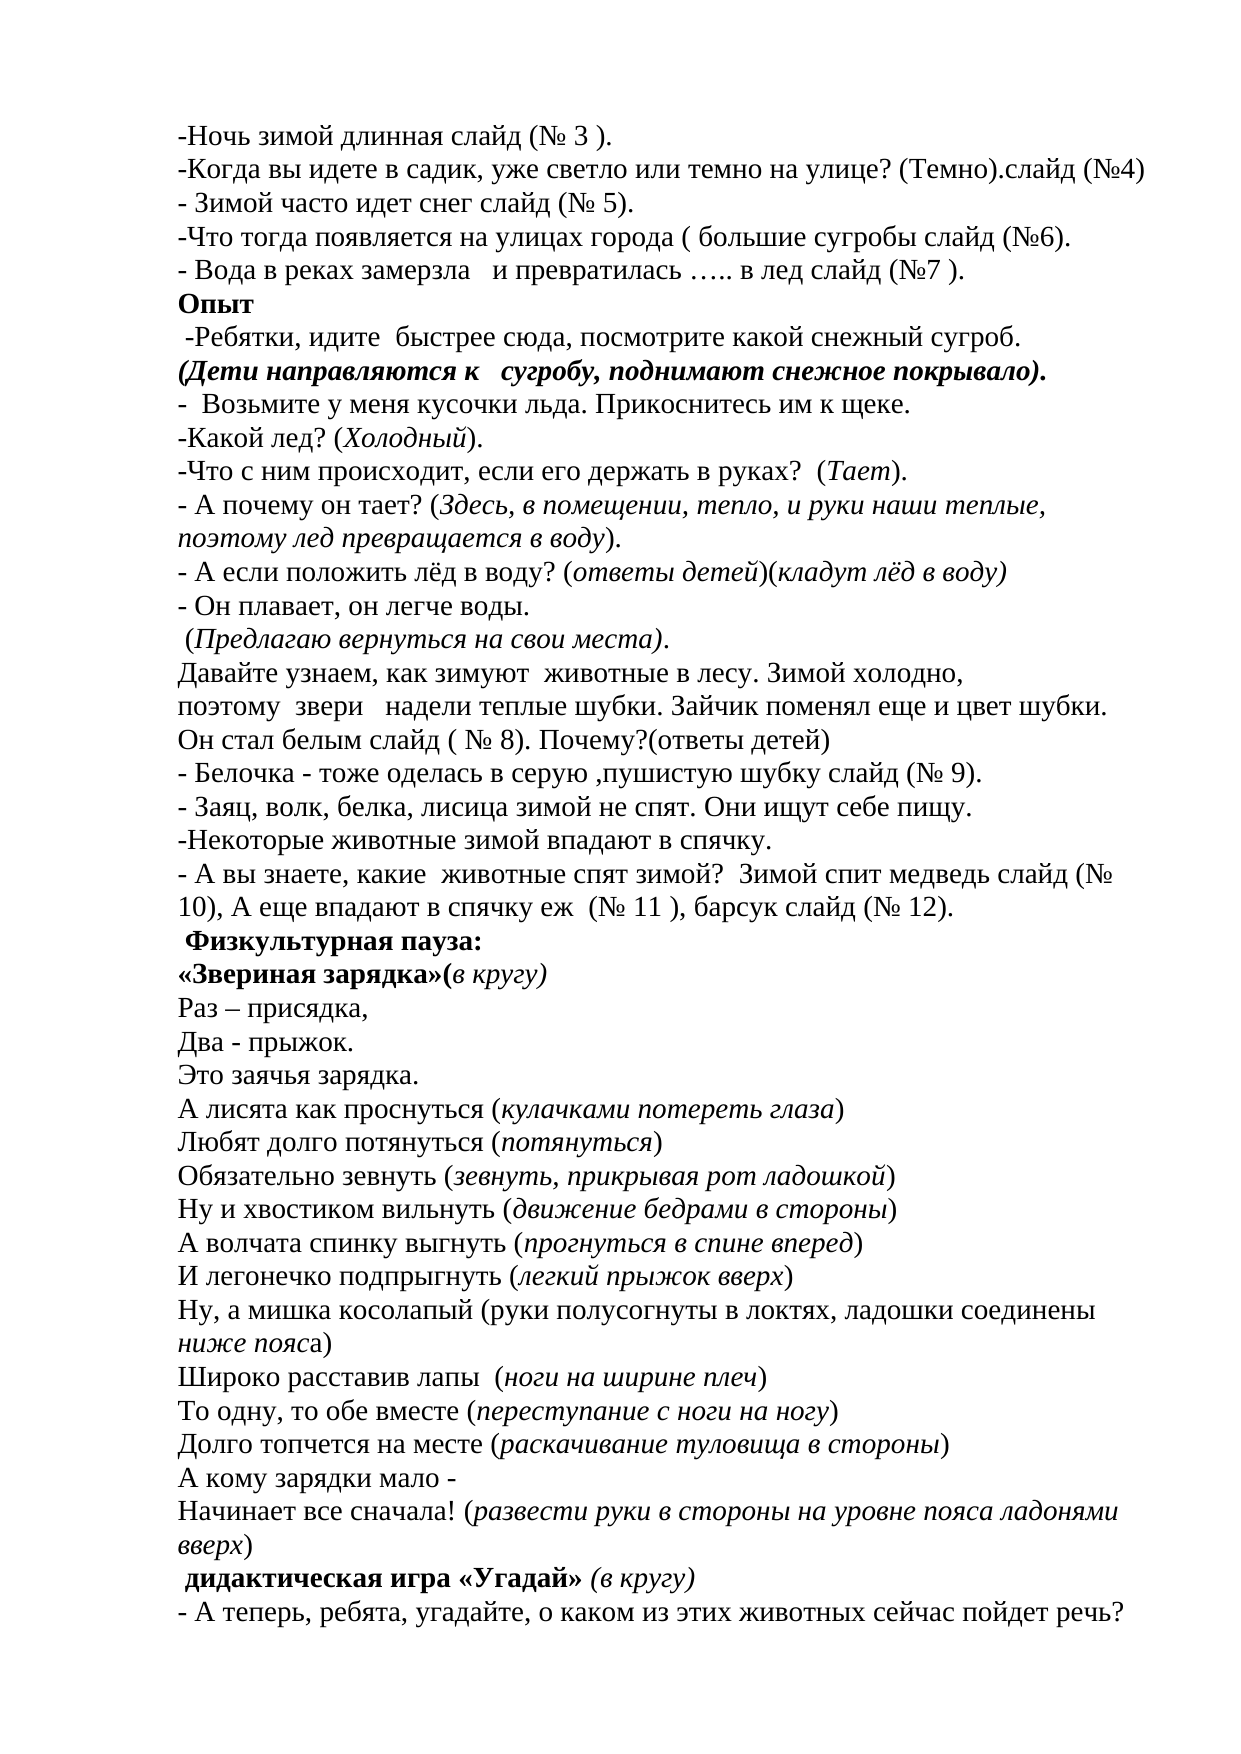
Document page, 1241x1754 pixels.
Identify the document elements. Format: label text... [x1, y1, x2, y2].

text -Ребятки, идите быстрее сюда, посмотрите какой снежный сугроб. [177, 319, 1152, 353]
text -Какой лед? (Холодный). [177, 420, 1152, 453]
text -Что с ним происходит, если его держать в руках? (Тает). [177, 453, 1152, 487]
text (Дети направляются к сугробу, поднимают снежное покрывало). [177, 353, 1152, 386]
text -Ночь зимой длинная слайд (№ 3 ). [177, 118, 1152, 152]
text -Когда вы идете в садик, уже светло или темно на улице? (Темно).слайд (№4) [177, 152, 1152, 185]
text - Он плавает, он легче воды. [177, 588, 1152, 621]
text - А теперь, ребята, угадайте, о каком из этих животных сейчас пойдет речь? [177, 1594, 1152, 1627]
text -Что тогда появляется на улицах города ( большие сугробы слайд (№6). [177, 219, 1152, 252]
text - Вода в реках замерзла и превратилась ….. в лед слайд (№7 ). [177, 252, 1152, 286]
text Физкультурная пауза: [177, 923, 1152, 957]
text дидактическая игра «Угадай» (в кругу) [177, 1560, 1152, 1594]
text Давайте узнаем, как зимуют животные в лесу. Зимой холодно, поэтому звери надели теплые шубки. Зайчик поменял еще и цвет шубки. Он стал белым слайд ( № 8). Почему?(ответы детей) [177, 655, 1152, 755]
text - Возьмите у меня кусочки льда. Прикоснитесь им к щеке. [177, 386, 1152, 420]
text - Зимой часто идет снег слайд (№ 5). [177, 185, 1152, 219]
text -Некоторые животные зимой впадают в спячку. [177, 822, 1152, 856]
text - Белочка - тоже оделась в серую ,пушистую шубку слайд (№ 9). [177, 755, 1152, 789]
text - Заяц, волк, белка, лисица зимой не спят. Они ищут себе пищу. [177, 789, 1152, 822]
text (Предлагаю вернуться на свои места). [177, 621, 1152, 655]
text - А вы знаете, какие животные спят зимой? Зимой спит медведь слайд (№ 10), А еще впадают в спячку еж (№ 11 ), барсук слайд (№ 12). [177, 856, 1152, 923]
text - А если положить лёд в воду? (ответы детей)(кладут лёд в воду) [177, 554, 1152, 588]
text - А почему он тает? (Здесь, в помещении, тепло, и руки наши теплые, поэтому лед превращается в воду). [177, 487, 1152, 554]
text Опыт [177, 286, 1152, 319]
text «Звериная зарядка»(в кругу) Раз – присядка, Два - прыжок. Это заячья зарядка. А лисята как проснуться (кулачками потереть глаза) Любят долго потянуться (потянуться) Обязательно зевнуть (зевнуть, прикрывая рот ладошкой) Ну и хвостиком вильнуть (движение бедрами в стороны) А волчата спинку выгнуть (прогнуться в спине вперед) И легонечко подпрыгнуть (легкий прыжок вверх) Ну, а мишка косолапый (руки полусогнуты в локтях, ладошки соединены ниже пояса) Широко расставив лапы (ноги на ширине плеч) То одну, то обе вместе (переступание с ноги на ногу) Долго топчется на месте (раскачивание туловища в стороны) А кому зарядки мало - Начинает все сначала! (развести руки в стороны на уровне пояса ладонями вверх) [177, 957, 1152, 1560]
